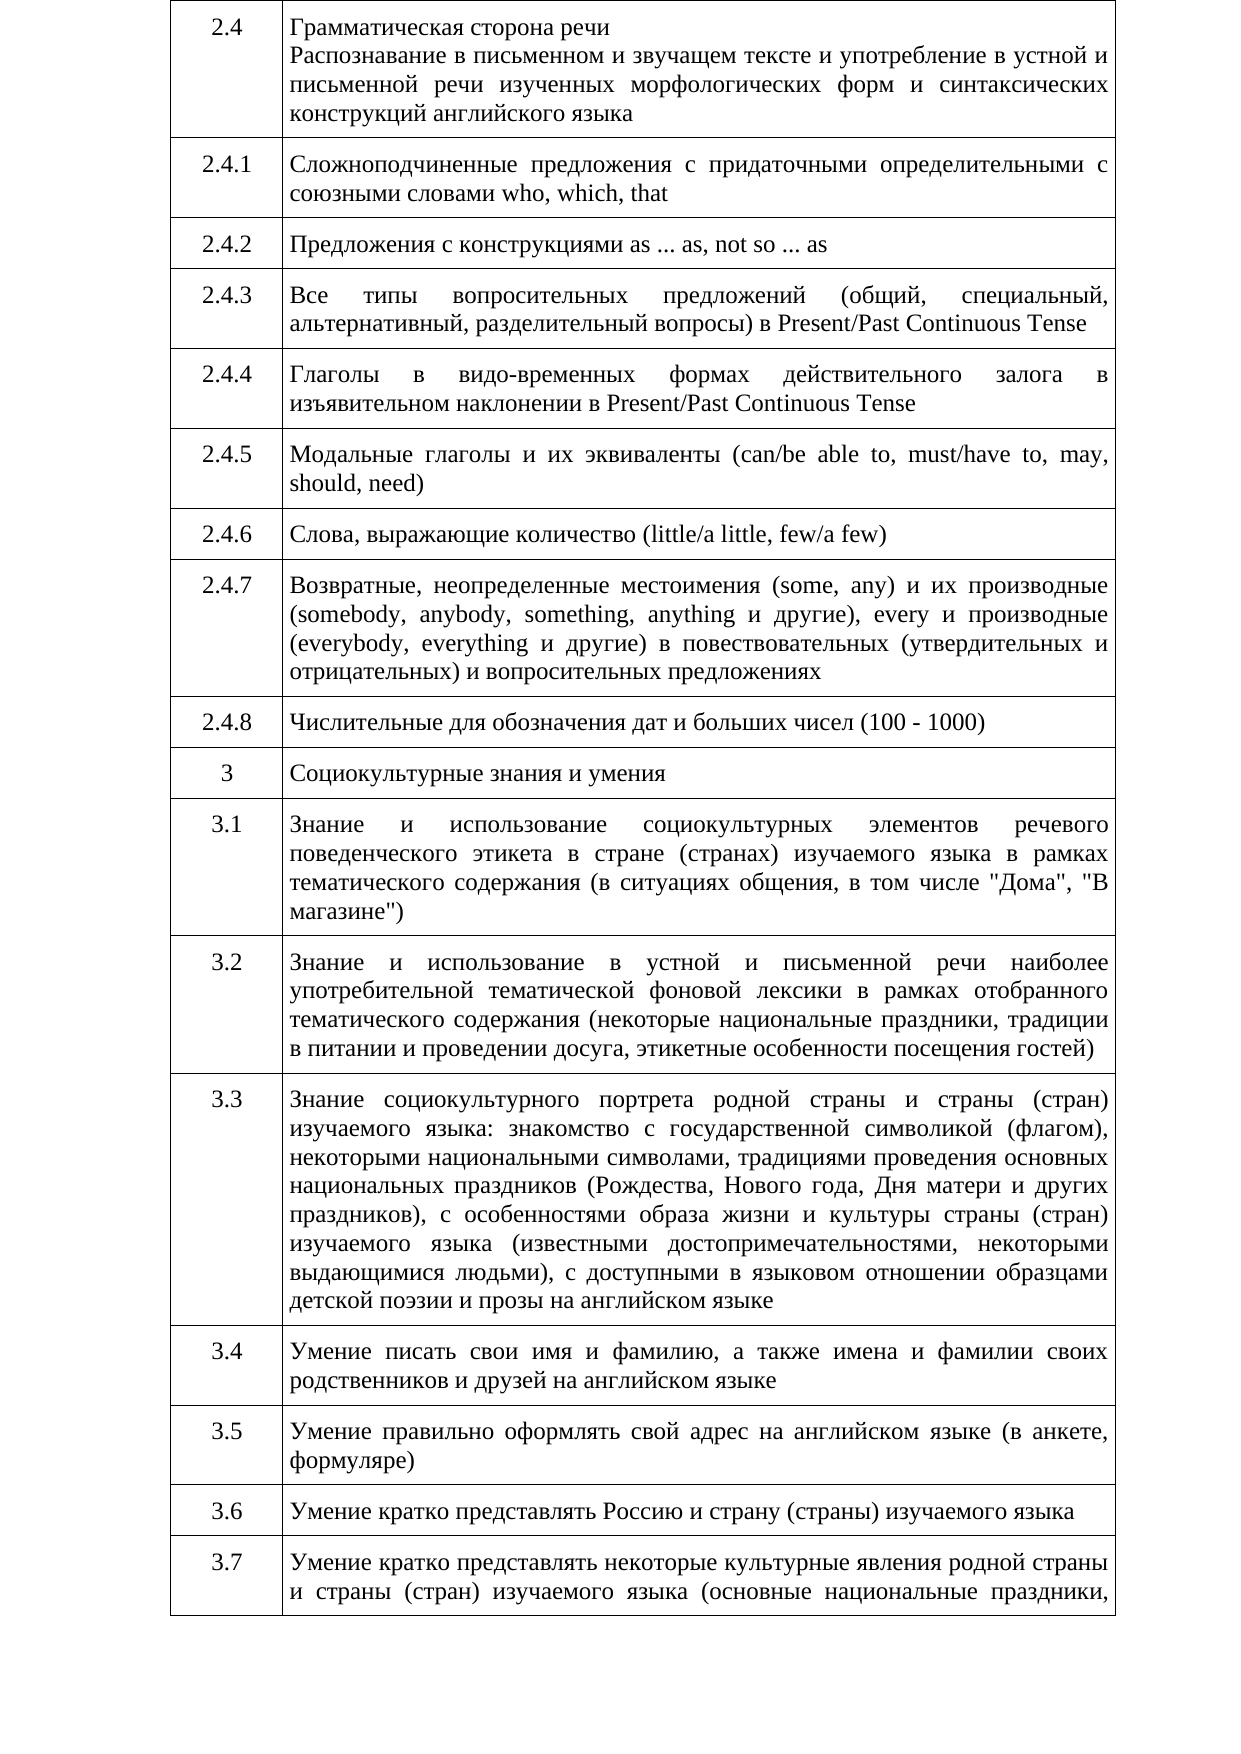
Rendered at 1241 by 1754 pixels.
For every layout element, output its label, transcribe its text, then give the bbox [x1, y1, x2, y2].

table_cell Все типы вопросительных предложений (общий, специальный, альтернативный, разделительный вопросы) в Present/Past Continuous Tense [283, 269, 1115, 348]
table_cell Модальные глаголы и их эквиваленты (can/be able to, must/have to, may, should, need) [283, 429, 1115, 507]
table_cell 2.4.7 [171, 560, 282, 696]
table_cell 2.4.3 [171, 269, 282, 348]
table_cell 2.4.1 [171, 138, 282, 217]
table_cell Умение писать свои имя и фамилию, а также имена и фамилии своих родственников и друзей на английском языке [283, 1326, 1115, 1404]
table_cell 3.5 [171, 1406, 282, 1484]
table_cell Грамматическая сторона речи Распознавание в письменном и звучащем тексте и употребление в устной и письменной речи изученных морфологических форм и синтаксических конструкций английского языка [283, 1, 1115, 137]
table_cell Предложения с конструкциями as ... as, not so ... as [283, 218, 1115, 268]
table_cell Умение кратко представлять Россию и страну (страны) изучаемого языка [283, 1485, 1115, 1535]
table_cell 2.4.8 [171, 697, 282, 747]
table_cell Знание и использование социокультурных элементов речевого поведенческого этикета в стране (странах) изучаемого языка в рамках тематического содержания (в ситуациях общения, в том числе "Дома", "В магазине") [283, 799, 1115, 935]
table_cell Знание социокультурного портрета родной страны и страны (стран) изучаемого языка: знакомство с государственной символикой (флагом), некоторыми национальными символами, традициями проведения основных национальных праздников (Рождества, Нового года, Дня матери и других праздников), с особенностями образа жизни и культуры страны (стран) изучаемого языка (известными достопримечательностями, некоторыми выдающимися людьми), с доступными в языковом отношении образцами детской поэзии и прозы на английском языке [283, 1074, 1115, 1325]
table_cell 3.1 [171, 799, 282, 935]
table_cell 2.4 [171, 1, 282, 137]
table_cell Возвратные, неопределенные местоимения (some, any) и их производные (somebody, anybody, something, anything и другие), every и производные (everybody, everything и другие) в повествовательных (утвердительных и отрицательных) и вопросительных предложениях [283, 560, 1115, 696]
table_cell Числительные для обозначения дат и больших чисел (100 - 1000) [283, 697, 1115, 747]
table_cell Социокультурные знания и умения [283, 748, 1115, 798]
table_cell 2.4.6 [171, 509, 282, 558]
table_cell Знание и использование в устной и письменной речи наиболее употребительной тематической фоновой лексики в рамках отобранного тематического содержания (некоторые национальные праздники, традиции в питании и проведении досуга, этикетные особенности посещения гостей) [283, 936, 1115, 1072]
table_cell 3.2 [171, 936, 282, 1072]
table_cell 3 [171, 748, 282, 798]
table_cell 3.6 [171, 1485, 282, 1535]
table_cell Слова, выражающие количество (little/a little, few/a few) [283, 509, 1115, 558]
table_cell 2.4.4 [171, 349, 282, 428]
table_cell 2.4.5 [171, 429, 282, 507]
table_cell Глаголы в видо-временных формах действительного залога в изъявительном наклонении в Present/Past Continuous Tense [283, 349, 1115, 428]
table_cell 3.7 [171, 1536, 282, 1615]
table_cell 3.4 [171, 1326, 282, 1404]
table_cell 2.4.2 [171, 218, 282, 268]
table_cell Сложноподчиненные предложения с придаточными определительными с союзными словами who, which, that [283, 138, 1115, 217]
table_cell 3.3 [171, 1074, 282, 1325]
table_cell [283, 1536, 1115, 1615]
table_cell Умение правильно оформлять свой адрес на английском языке (в анкете, формуляре) [283, 1406, 1115, 1484]
